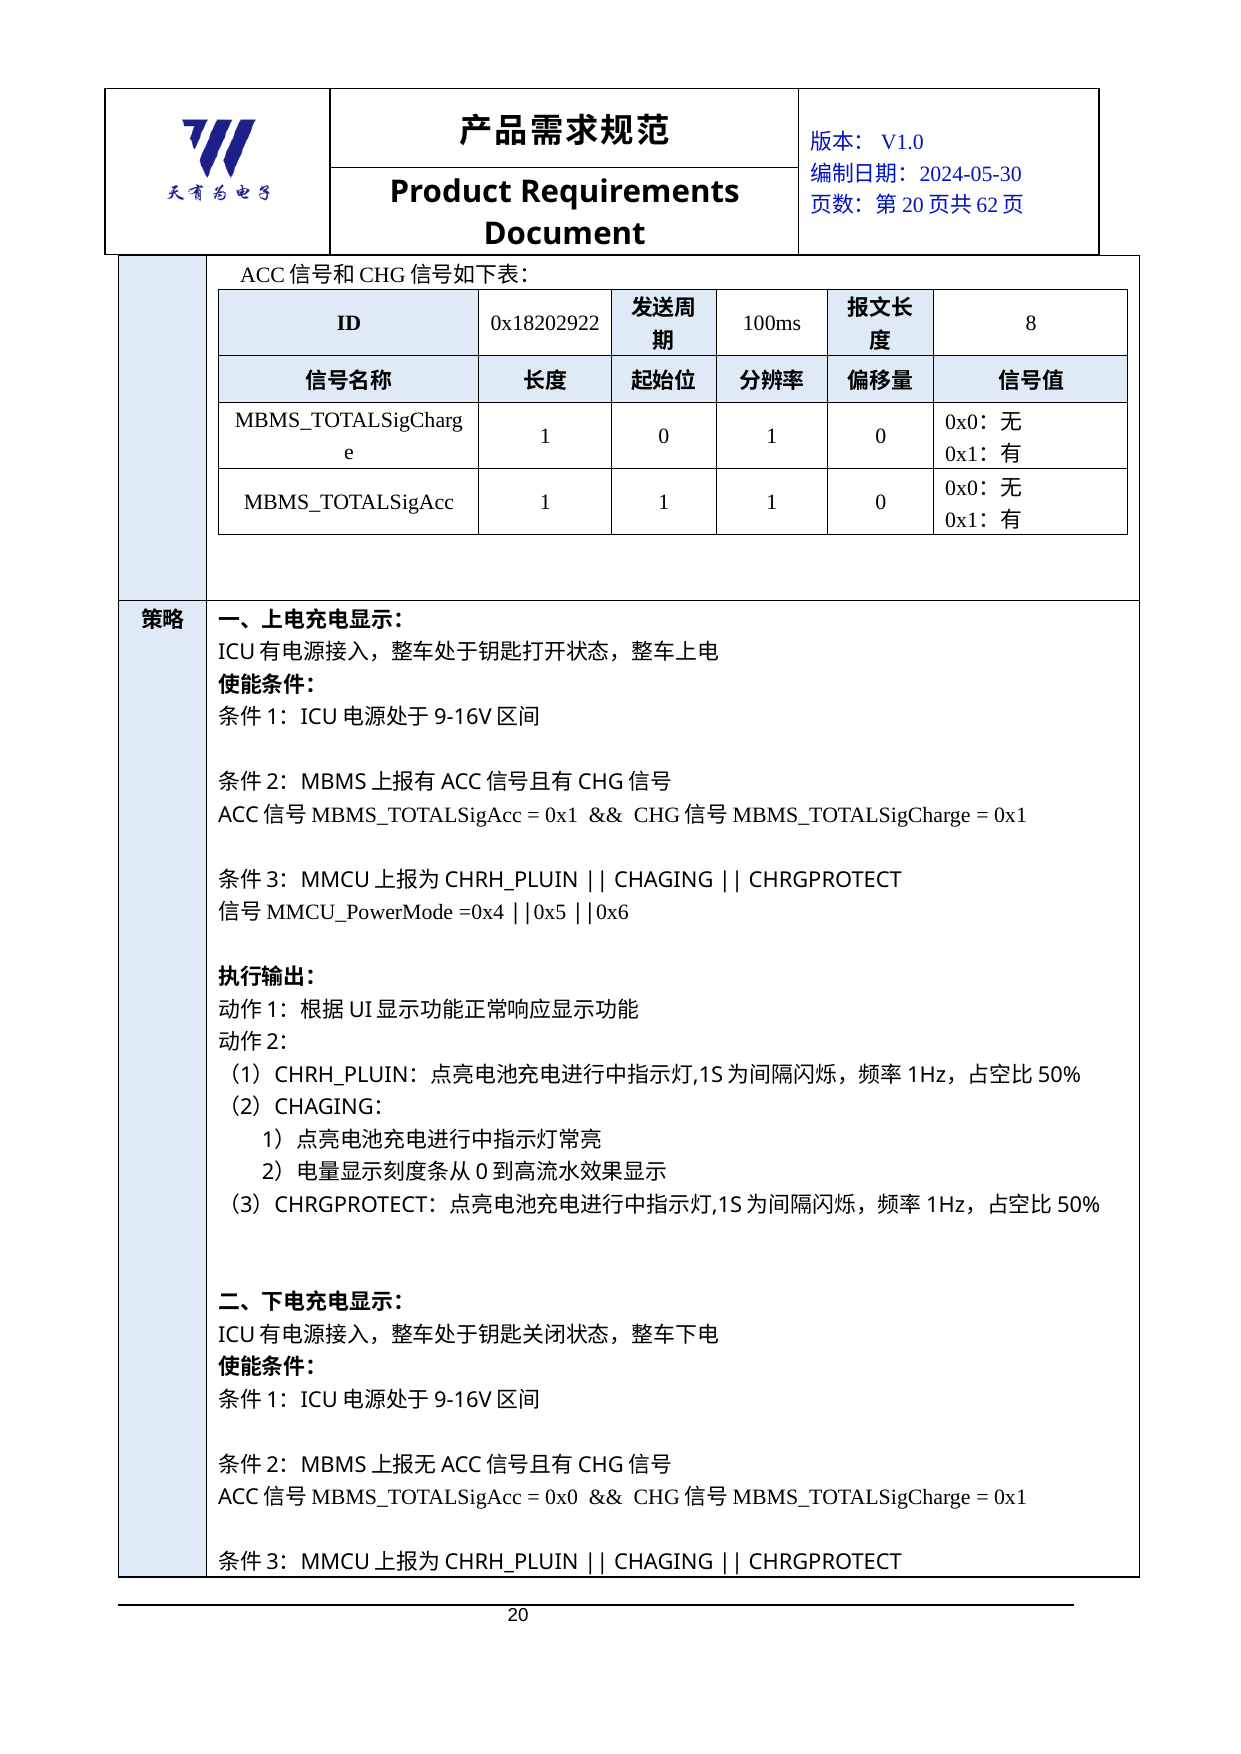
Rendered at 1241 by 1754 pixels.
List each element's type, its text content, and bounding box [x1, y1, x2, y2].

table_cell 策略 [119, 601, 206, 1576]
picture [116, 113, 319, 229]
table_cell 电源条件：30电和15电都接通（纯电外部短接30、15电） 硬线Pin12（15电）、硬线Pin13（30电） 2）信号来源：CAN_0x125、0x18202922 ACC信号和CHG信号如下表： [207, 256, 1139, 600]
table_cell 输入 [119, 256, 206, 600]
